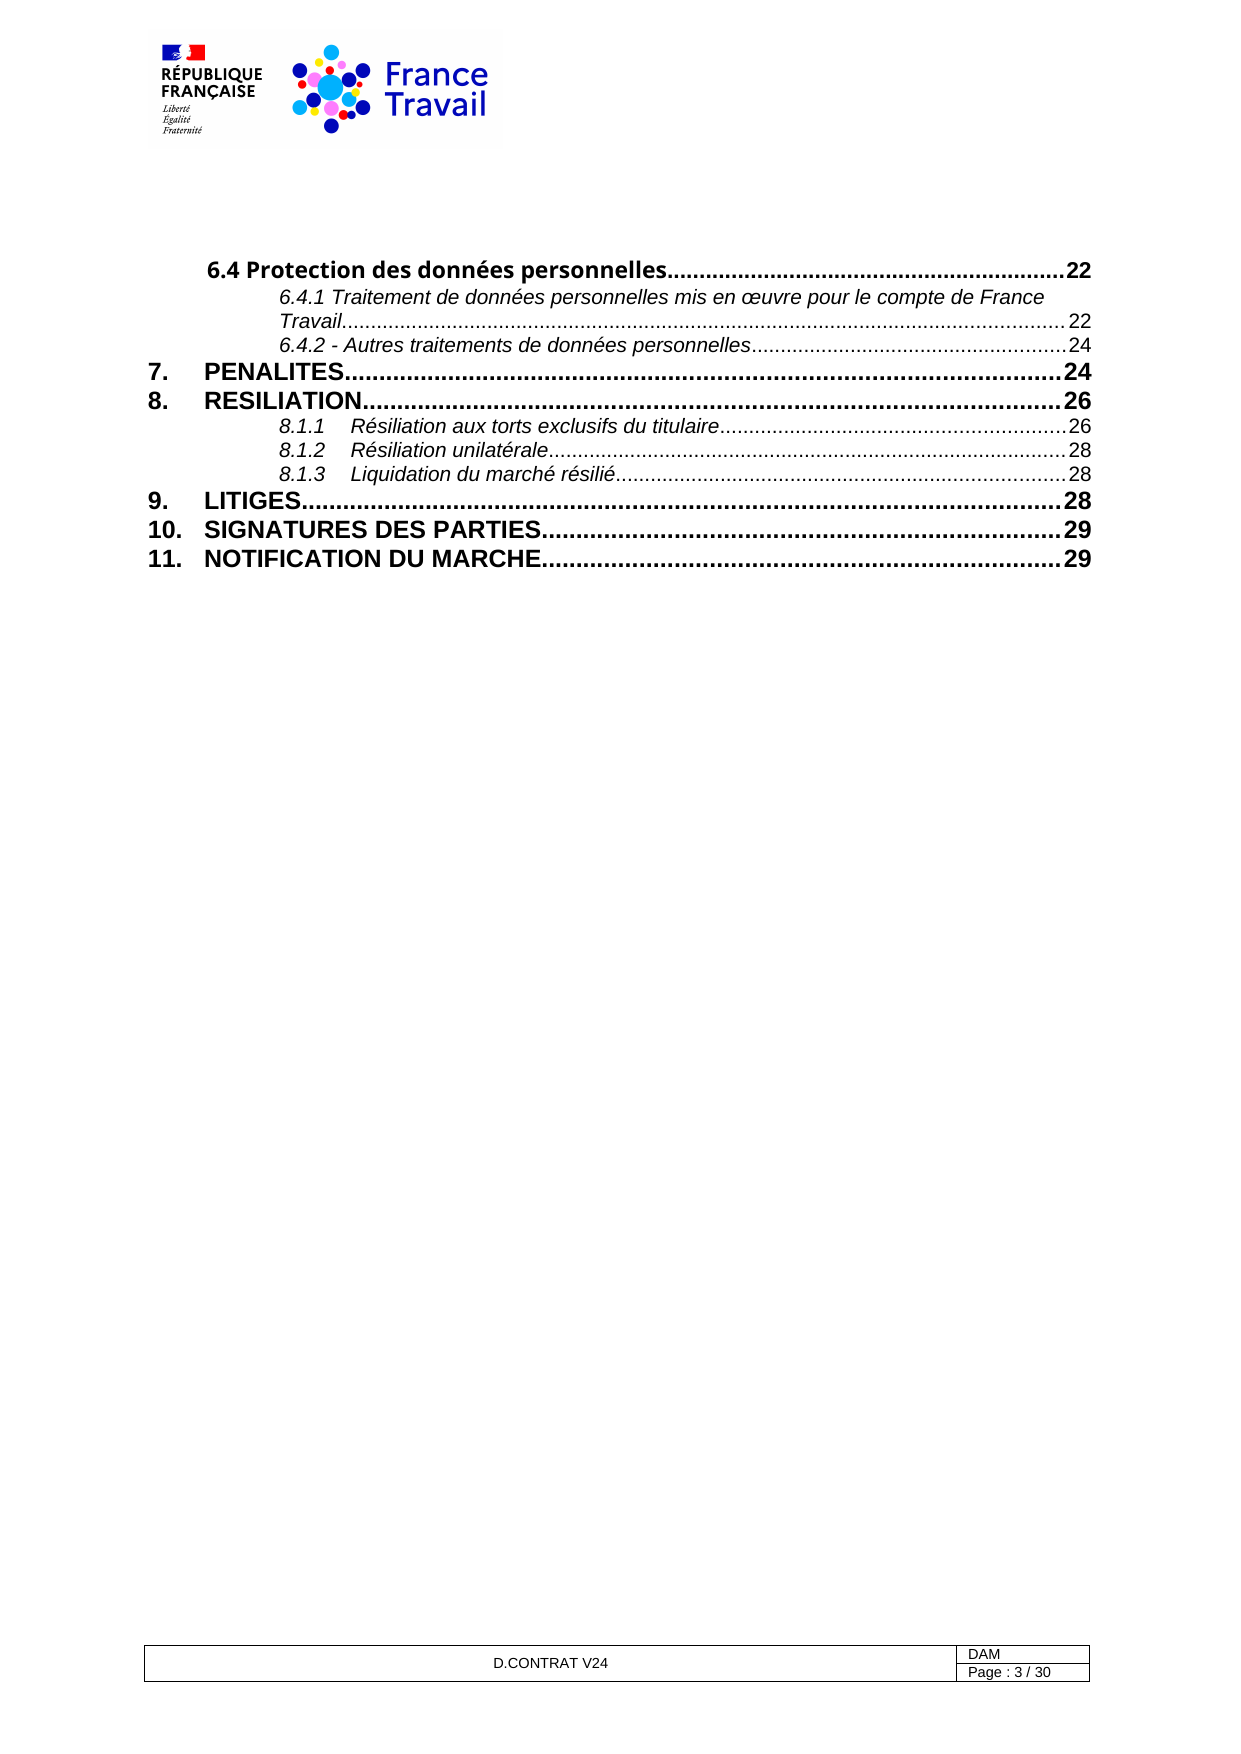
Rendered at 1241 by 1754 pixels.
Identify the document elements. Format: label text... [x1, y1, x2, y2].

text 6.4 Protection des données personnelles 22 [207, 254, 1092, 285]
text 7. PENALITES 24 [148, 357, 1092, 386]
text 9. LITIGES 28 [148, 486, 1092, 515]
text 6.4.1 Traitement de données personnelles mis en œuvre pour le compte de France Travail 22 [279, 285, 1092, 333]
text 11. NOTIFICATION DU MARCHE 29 [148, 544, 1092, 572]
text 8.1.3 Liquidation du marché résilié 28 [279, 462, 1092, 486]
text 10. SIGNATURES DES PARTIES 29 [148, 515, 1092, 544]
text 8.1.2 Résiliation unilatérale 28 [279, 438, 1092, 462]
text 8.1.1 Résiliation aux torts exclusifs du titulaire 26 [279, 414, 1092, 438]
text 8. RESILIATION 26 [148, 386, 1092, 414]
picture [147, 29, 503, 149]
text 6.4.2 - Autres traitements de données personnelles 24 [279, 333, 1092, 357]
